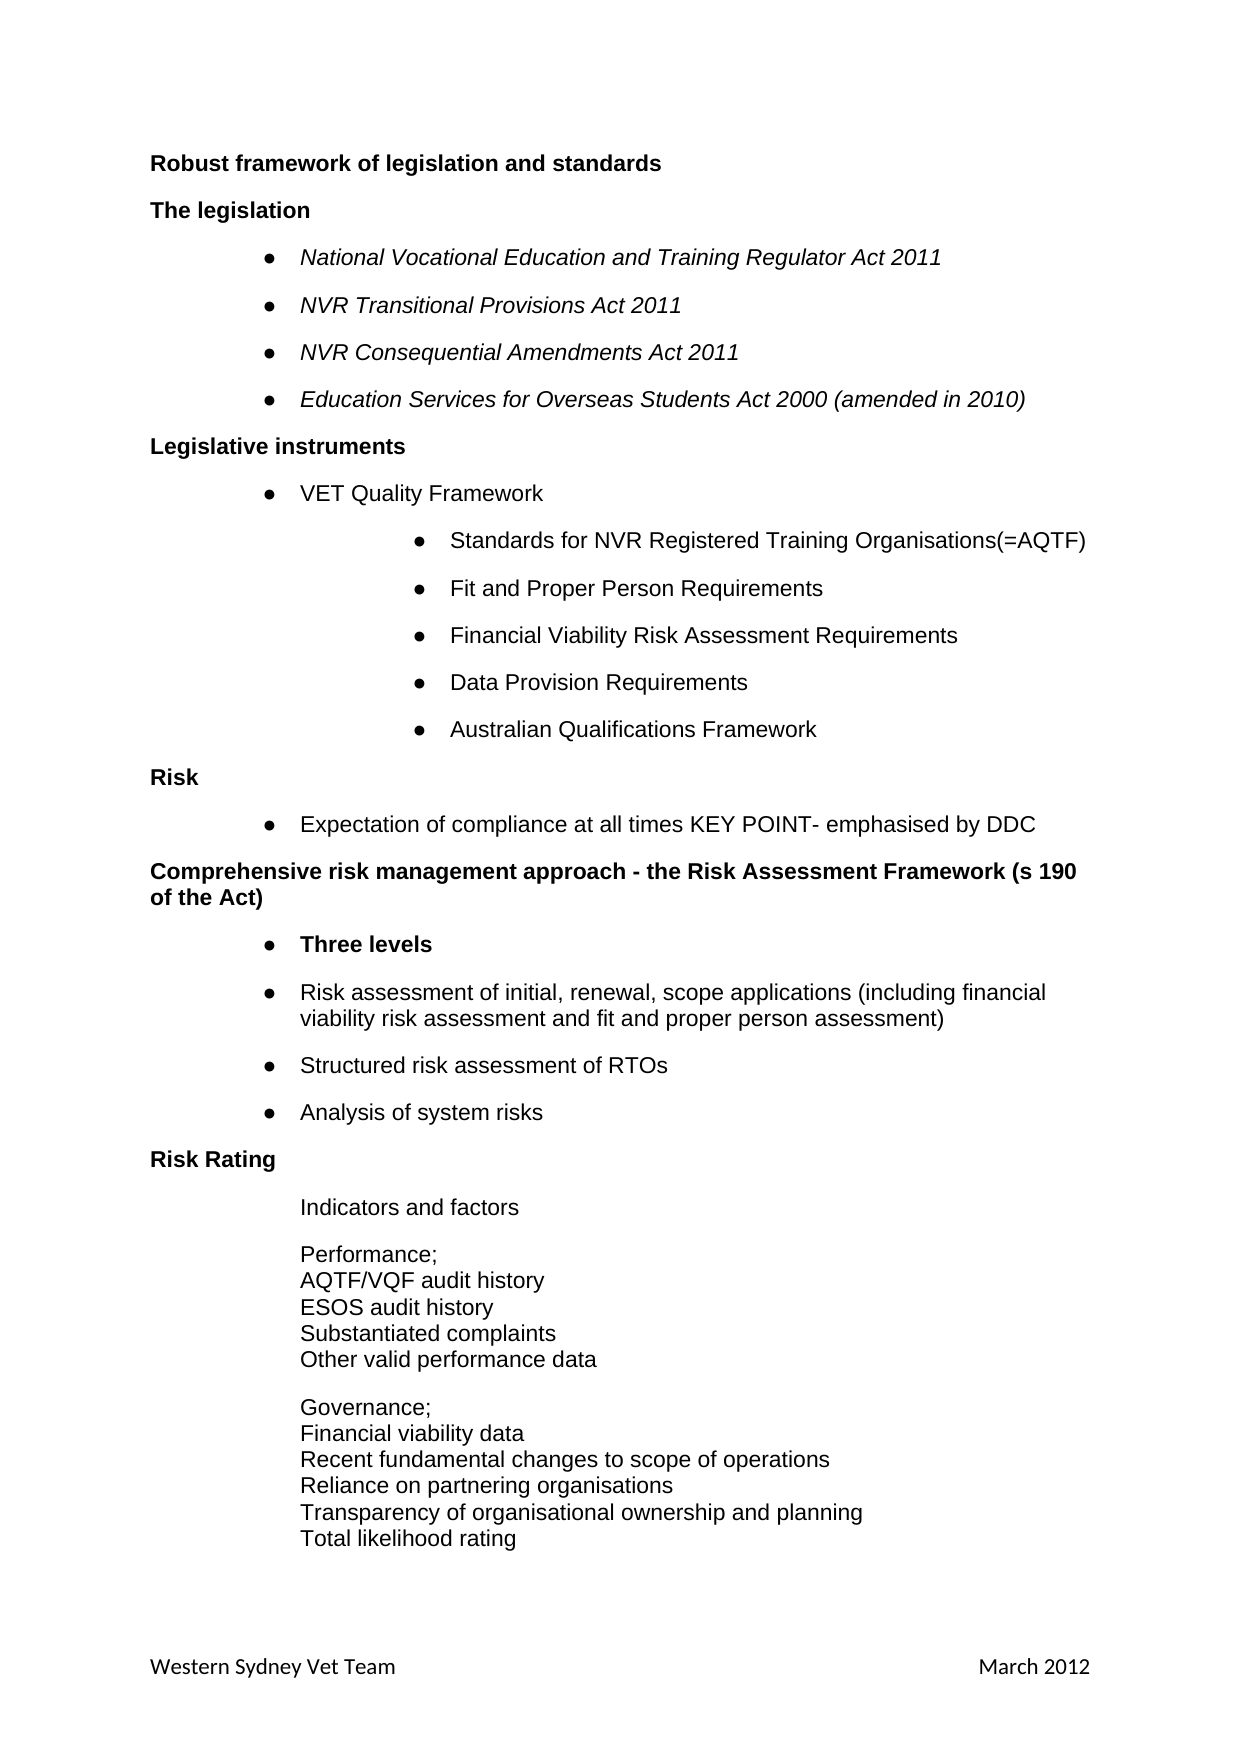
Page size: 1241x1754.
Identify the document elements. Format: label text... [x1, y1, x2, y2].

list Expectation of compliance at all times KEY POINT- emphasised by DDC [262, 811, 1090, 837]
text Performance; AQTF/VQF audit history ESOS audit history Substantiated complaints Other valid performance data [300, 1241, 1090, 1373]
list VET Quality Framework [262, 480, 1090, 507]
list NVR Consequential Amendments Act 2011 [262, 339, 1090, 365]
text Indicators and factors [300, 1194, 1090, 1220]
list Financial Viability Risk Assessment Requirements [412, 622, 1090, 648]
list Data Provision Requirements [412, 669, 1090, 695]
list Analysis of system risks [262, 1099, 1090, 1126]
list Standards for NVR Registered Training Organisations(=AQTF) [412, 527, 1090, 554]
text Comprehensive risk management approach - the Risk Assessment Framework (s 190 of the Act) [150, 858, 1090, 911]
list Risk assessment of initial, renewal, scope applications (including financial viability risk assessment and fit and proper person assessment) [262, 978, 1090, 1031]
list Structured risk assessment of RTOs [262, 1052, 1090, 1078]
list Education Services for Overseas Students Act 2000 (amended in 2010) [262, 386, 1090, 412]
list Fit and Proper Person Requirements [412, 575, 1090, 601]
text Governance; Financial viability data Recent fundamental changes to scope of operations Reliance on partnering organisations Transparency of organisational ownership and planning Total likelihood rating [300, 1393, 1090, 1552]
list National Vocational Education and Training Regulator Act 2011 [262, 244, 1090, 271]
list Australian Qualifications Framework [412, 716, 1090, 743]
text Legislative instruments [150, 433, 1090, 459]
text Risk [150, 763, 1090, 790]
list NVR Transitional Provisions Act 2011 [262, 292, 1090, 318]
list Three levels [262, 931, 1090, 958]
text The legislation [150, 197, 1090, 223]
text Robust framework of legislation and standards [150, 150, 1090, 176]
text Risk Rating [150, 1146, 1090, 1173]
